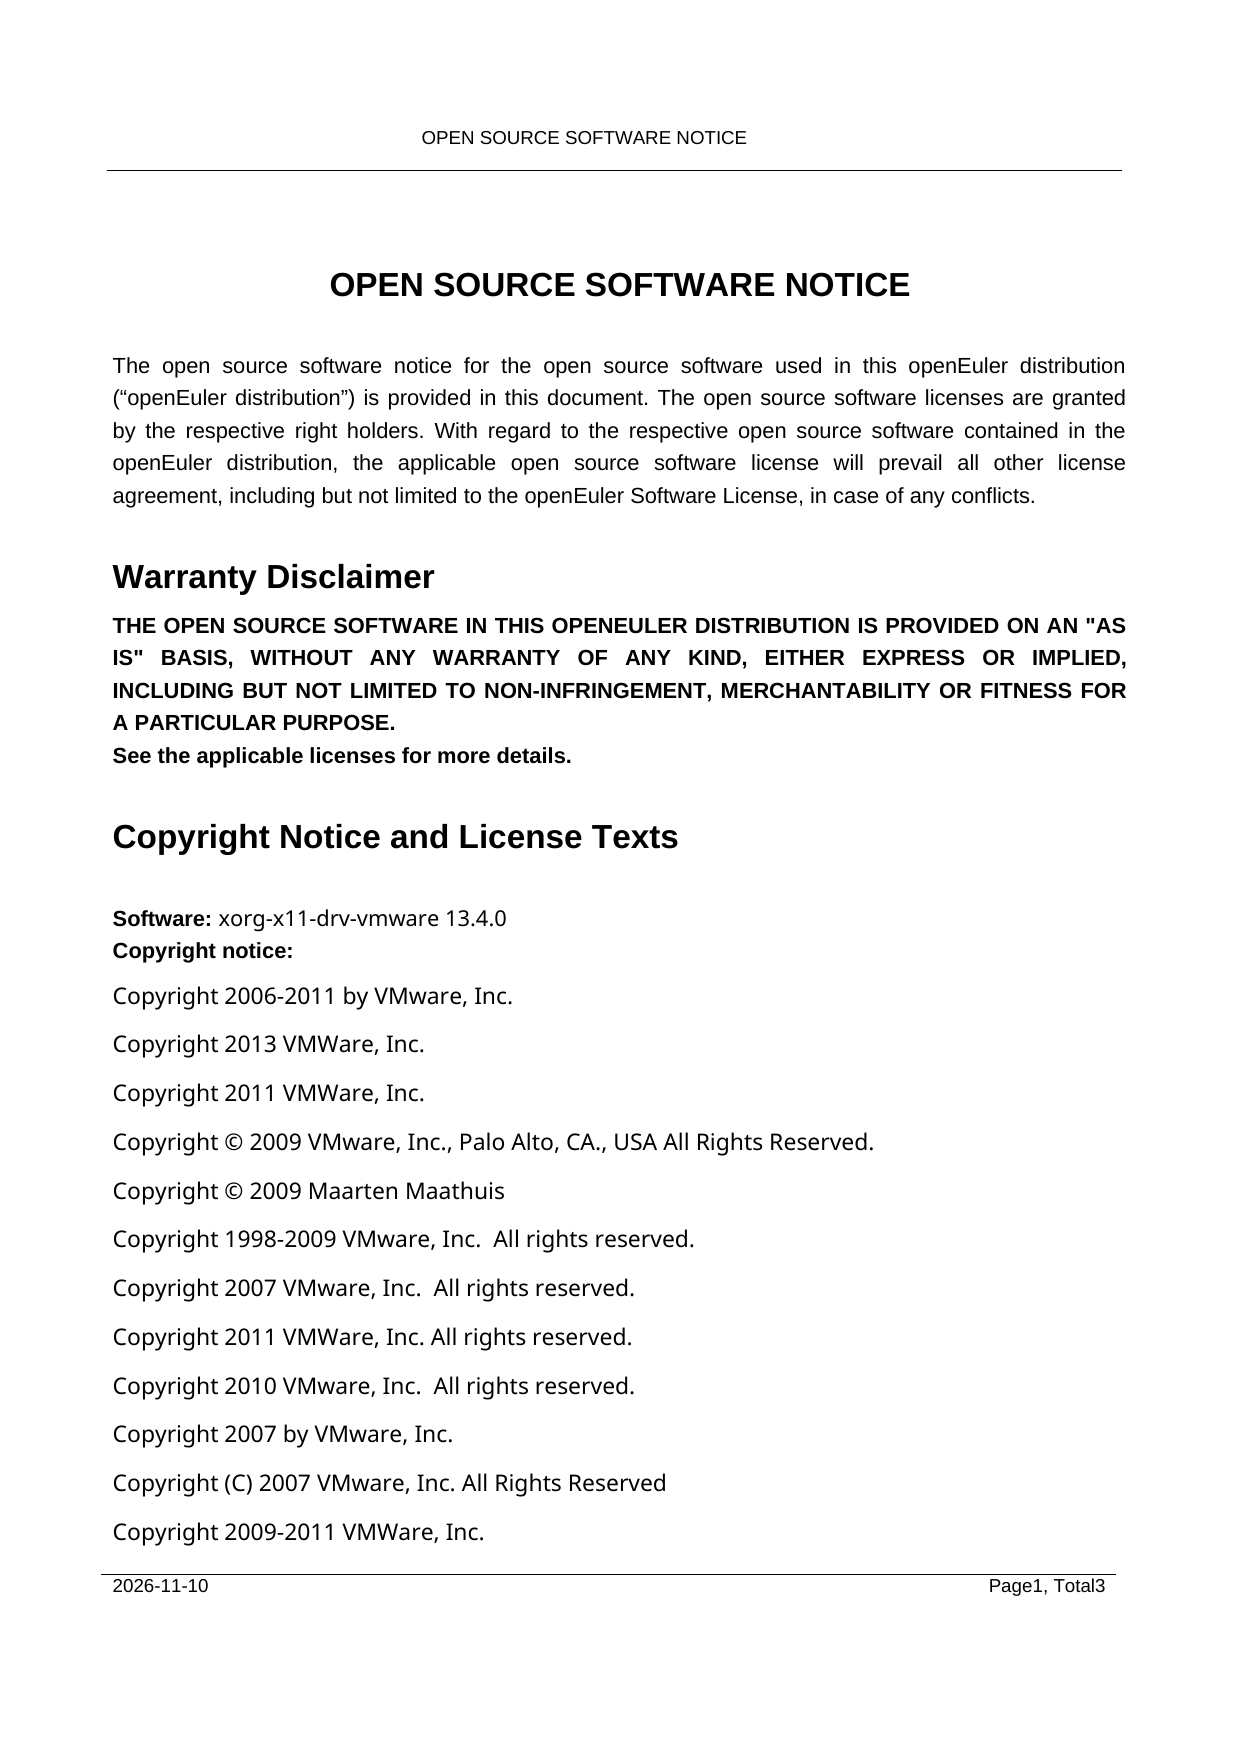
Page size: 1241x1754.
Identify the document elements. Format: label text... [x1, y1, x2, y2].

text Copyright Notice and License Texts [112, 804, 1128, 869]
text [112, 979, 1128, 1548]
text The open source software notice for the open source software used in this openEuler distribution (“openEuler distribution”) is provided in this document. The open source software licenses are granted by the respective right holders. With regard to the respective open source software contained in the openEuler distribution, the applicable open source software license will prevail all other license agreement, including but not limited to the openEuler Software License, in case of any conflicts. [112, 349, 1128, 511]
text Warranty Disclaimer [112, 544, 1128, 609]
text THE OPEN SOURCE SOFTWARE IN THIS OPENEULER DISTRIBUTION IS PROVIDED ON AN "AS IS" BASIS, WITHOUT ANY WARRANTY OF ANY KIND, EITHER EXPRESS OR IMPLIED, INCLUDING BUT NOT LIMITED TO NON-INFRINGEMENT, MERCHANTABILITY OR FITNESS FOR A PARTICULAR PURPOSE. See the applicable licenses for more details. [112, 609, 1128, 771]
text Copyright notice: [112, 934, 1128, 966]
text OPEN SOURCE SOFTWARE NOTICE [112, 251, 1128, 316]
text Software: xorg-x11-drv-vmware 13.4.0 [112, 901, 1128, 934]
